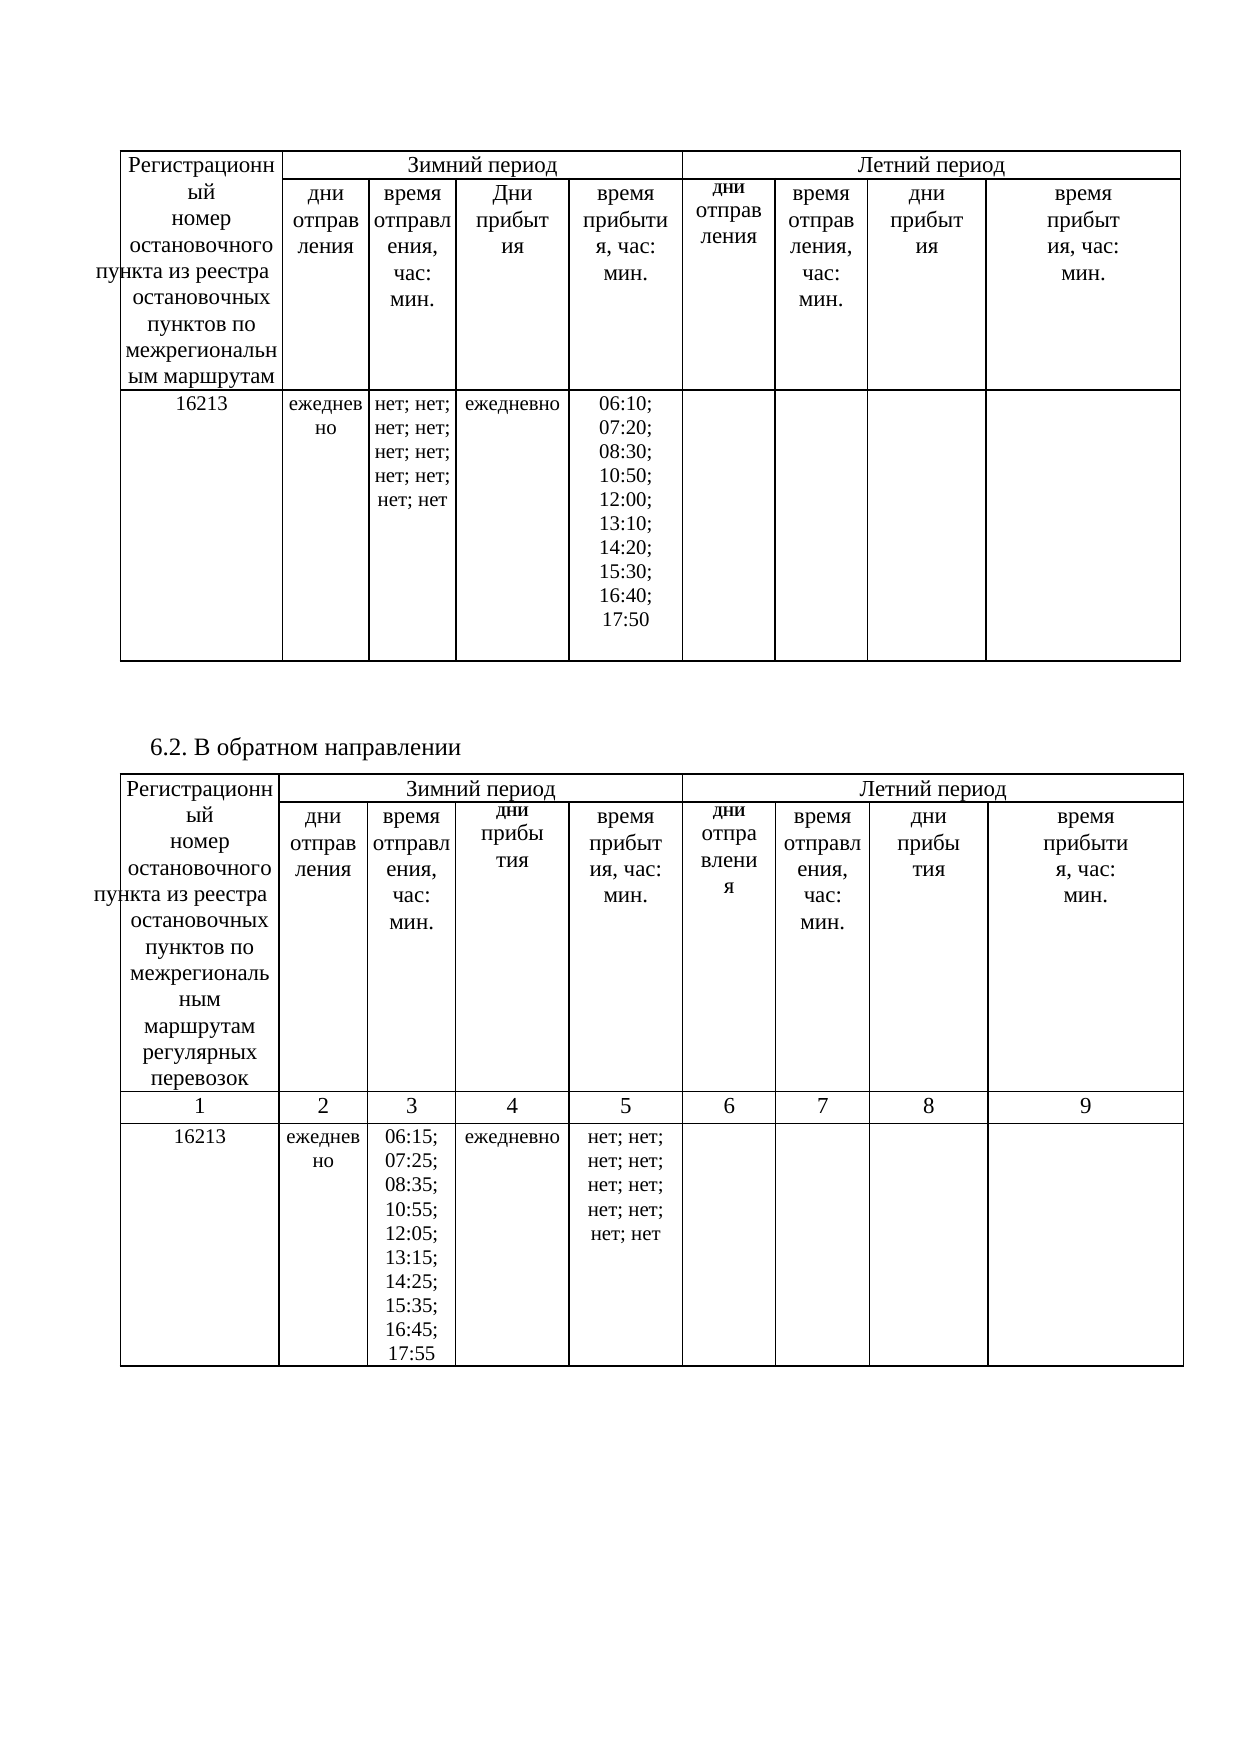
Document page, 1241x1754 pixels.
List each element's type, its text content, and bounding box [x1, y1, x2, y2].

table_cell [989, 1124, 1183, 1365]
table_cell 6 [683, 1092, 775, 1123]
table_cell время прибыт ия, час: мин. [987, 180, 1180, 389]
table_cell [868, 391, 985, 660]
table_cell дни отправ ления [283, 180, 368, 389]
table_cell 16213 [121, 391, 282, 660]
table_cell время прибыти я, час: мин. [989, 803, 1183, 1091]
table_header Регистрационный номер остановочного пункта из реестра остановочных пунктов по межрегиональным маршрутам регулярных перевозок [121, 152, 282, 389]
table_cell 9 [989, 1092, 1183, 1123]
table_cell ежедневно [457, 391, 568, 660]
table_cell [683, 391, 774, 660]
table_cell 2 [280, 1092, 367, 1123]
table_cell 16213 [121, 1124, 278, 1365]
table_header Летний период [683, 152, 1180, 178]
table_cell ДНИ отпра влени я [683, 803, 775, 1091]
table_cell [776, 391, 867, 660]
table_cell 06:10; 07:20; 08:30; 10:50; 12:00; 13:10; 14:20; 15:30; 16:40; 17:50 [570, 391, 682, 660]
table_header Зимний период [283, 152, 682, 178]
table_cell нет; нет; нет; нет; нет; нет; нет; нет; нет; нет [370, 391, 455, 660]
table_cell ежедневно [456, 1124, 568, 1365]
table_cell [683, 1124, 775, 1365]
table_cell 06:15; 07:25; 08:35; 10:55; 12:05; 13:15; 14:25; 15:35; 16:45; 17:55 [368, 1124, 455, 1365]
table_cell время отправл ения, час: мин. [368, 803, 455, 1091]
table_cell дни прибыт ия [868, 180, 985, 389]
table_cell время отправ ления, час: мин. [776, 180, 867, 389]
table_cell нет; нет; нет; нет; нет; нет; нет; нет; нет; нет [570, 1124, 682, 1365]
table_cell ежедневно [280, 1124, 367, 1365]
table_header Летний период [683, 775, 1183, 801]
table_cell время отправл ения, час: мин. [776, 803, 869, 1091]
table_cell время прибыт ия, час: мин. [570, 803, 682, 1091]
table_cell 7 [776, 1092, 869, 1123]
table_cell 4 [456, 1092, 568, 1123]
table_header Регистрационный номер остановочного пункта из реестра остановочных пунктов по межрегиональным маршрутам регулярных перевозок [121, 775, 278, 1091]
text 6.2. В обратном направлении [150, 732, 1090, 761]
table_cell время прибыти я, час: мин. [570, 180, 682, 389]
table_cell 3 [368, 1092, 455, 1123]
table_cell [987, 391, 1180, 660]
table_cell [870, 1124, 987, 1365]
table_header Зимний период [280, 775, 682, 801]
table_cell Дни прибыт ия [457, 180, 568, 389]
table_cell 5 [570, 1092, 682, 1123]
table_cell ежедневно [283, 391, 368, 660]
table_cell время отправл ения, час: мин. [370, 180, 455, 389]
table_cell дни прибы тия [870, 803, 987, 1091]
table_cell [776, 1124, 869, 1365]
table_cell дни отправ ления [280, 803, 367, 1091]
table_cell ДНИ прибы тия [456, 803, 568, 1091]
table_cell ДНИ отправ ления [683, 180, 774, 389]
table_cell 8 [870, 1092, 987, 1123]
table_cell 1 [121, 1092, 278, 1123]
